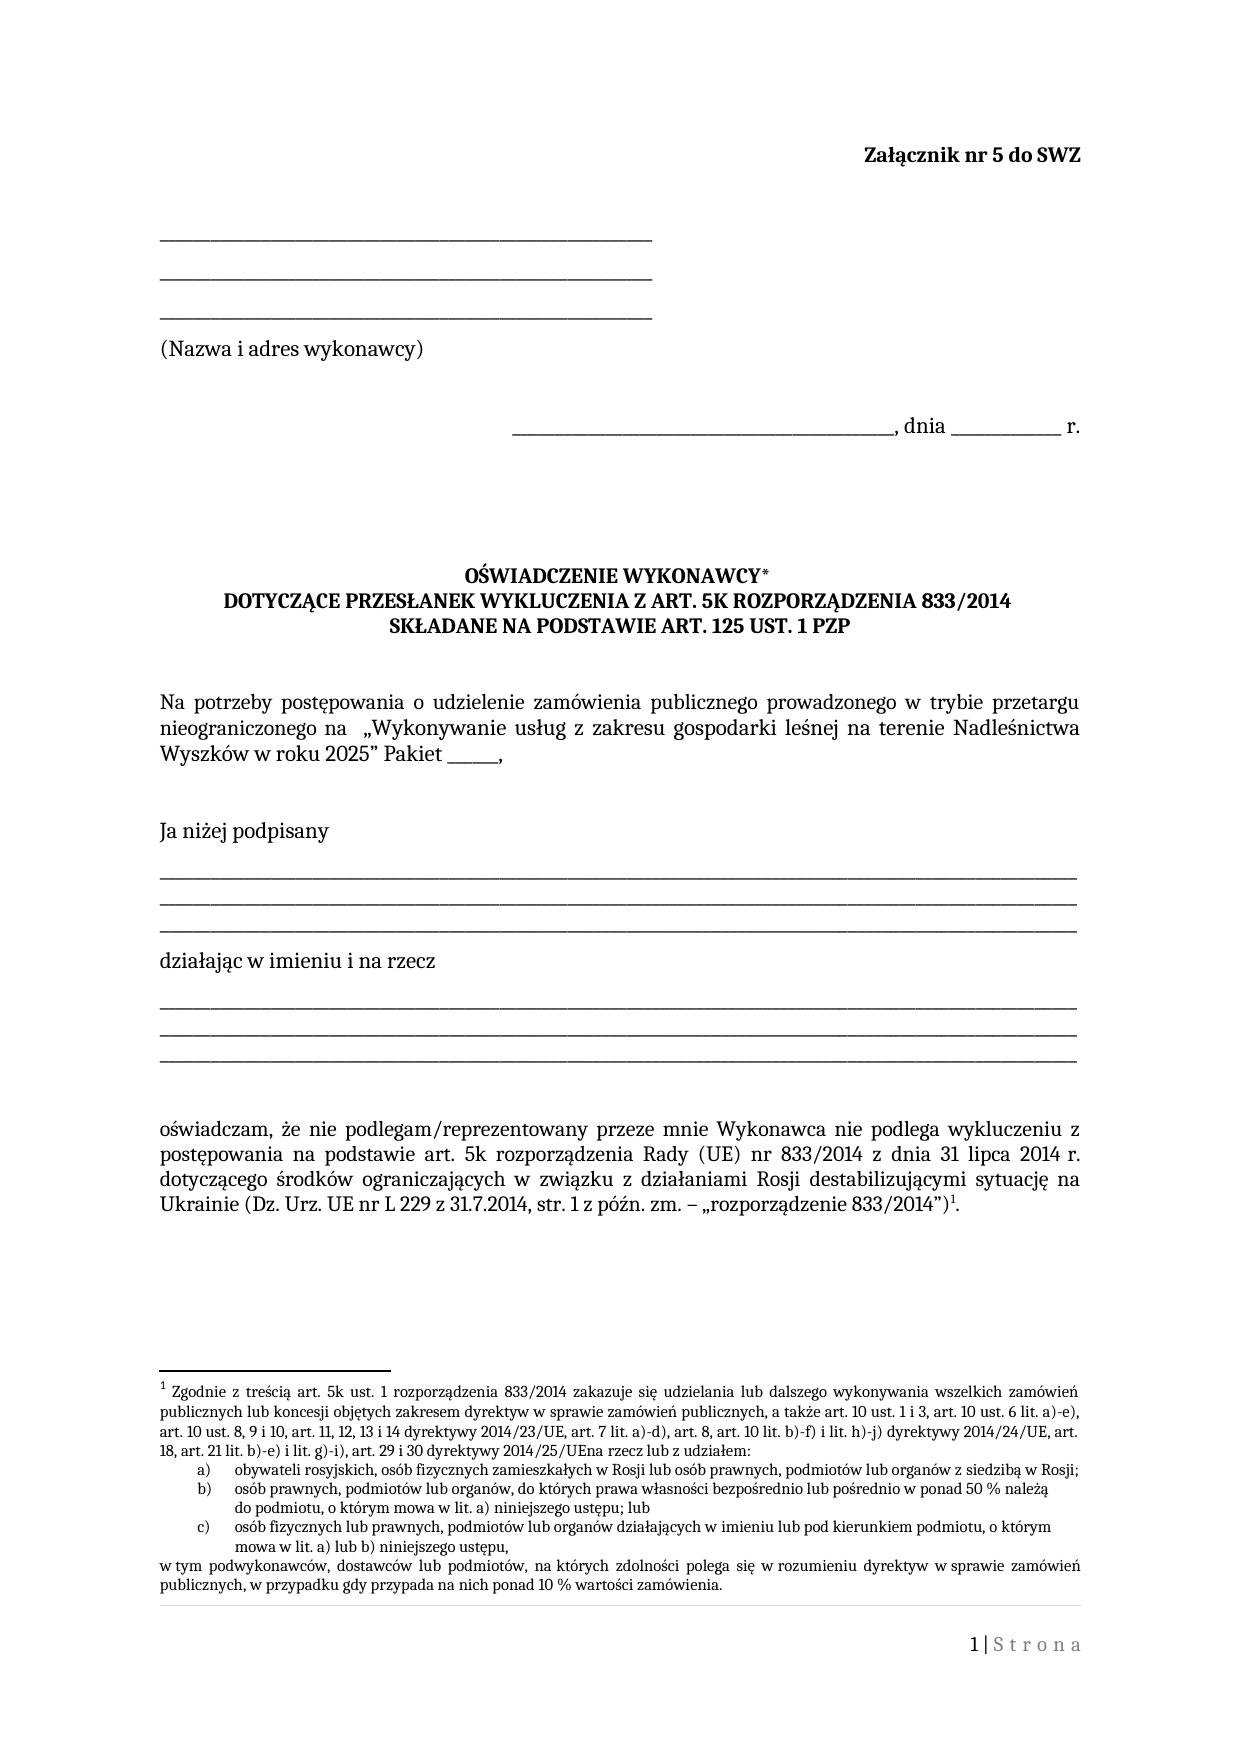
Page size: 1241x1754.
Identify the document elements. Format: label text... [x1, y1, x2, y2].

text __________________________________________________________ [159, 219, 1081, 245]
text __________________________________________________________ [159, 258, 1081, 284]
text Na potrzeby postępowania o udzielenie zamówienia publicznego prowadzonego w trybie przetargu nieograniczonego na „Wykonywanie usług z zakresu gospodarki leśnej na terenie Nadleśnictwa Wyszków w roku 2025” Pakiet ______, [159, 690, 1081, 768]
text działając w imieniu i na rzecz [159, 948, 1081, 974]
text ____________________________________________________________________________________________________________________________________________________________________________________________________________________________________________________________________________________________________________________________________ [159, 987, 1081, 1066]
text (Nazwa i adres wykonawcy) [159, 336, 1081, 362]
text _____________________________________________, dnia _____________ r. [159, 413, 1081, 439]
text oświadczam, że nie podlegam/reprezentowany przeze mnie Wykonawca nie podlega wykluczeniu z postępowania na podstawie art. 5k rozporządzenia Rady (UE) nr 833/2014 z dnia 31 lipca 2014 r. dotyczącego środków ograniczających w związku z działaniami Rosji destabilizującymi sytuację na Ukrainie (Dz. Urz. UE nr L 229 z 31.7.2014, str. 1 z późn. zm. – „rozporządzenie 833/2014”). [159, 1116, 1081, 1217]
text __________________________________________________________ [159, 297, 1081, 323]
text ____________________________________________________________________________________________________________________________________________________________________________________________________________________________________________________________________________________________________________________________________ [159, 857, 1081, 936]
text OŚWIADCZENIE WYKONAWCY* DOTYCZĄCE PRZESŁANEK WYKLUCZENIA Z ART. 5K ROZPORZĄDZENIA 833/2014 SKŁADANE NA PODSTAWIE ART. 125 UST. 1 PZP [159, 564, 1081, 639]
text Ja niżej podpisany [159, 818, 1081, 844]
text Załącznik nr 5 do SWZ [159, 142, 1081, 168]
